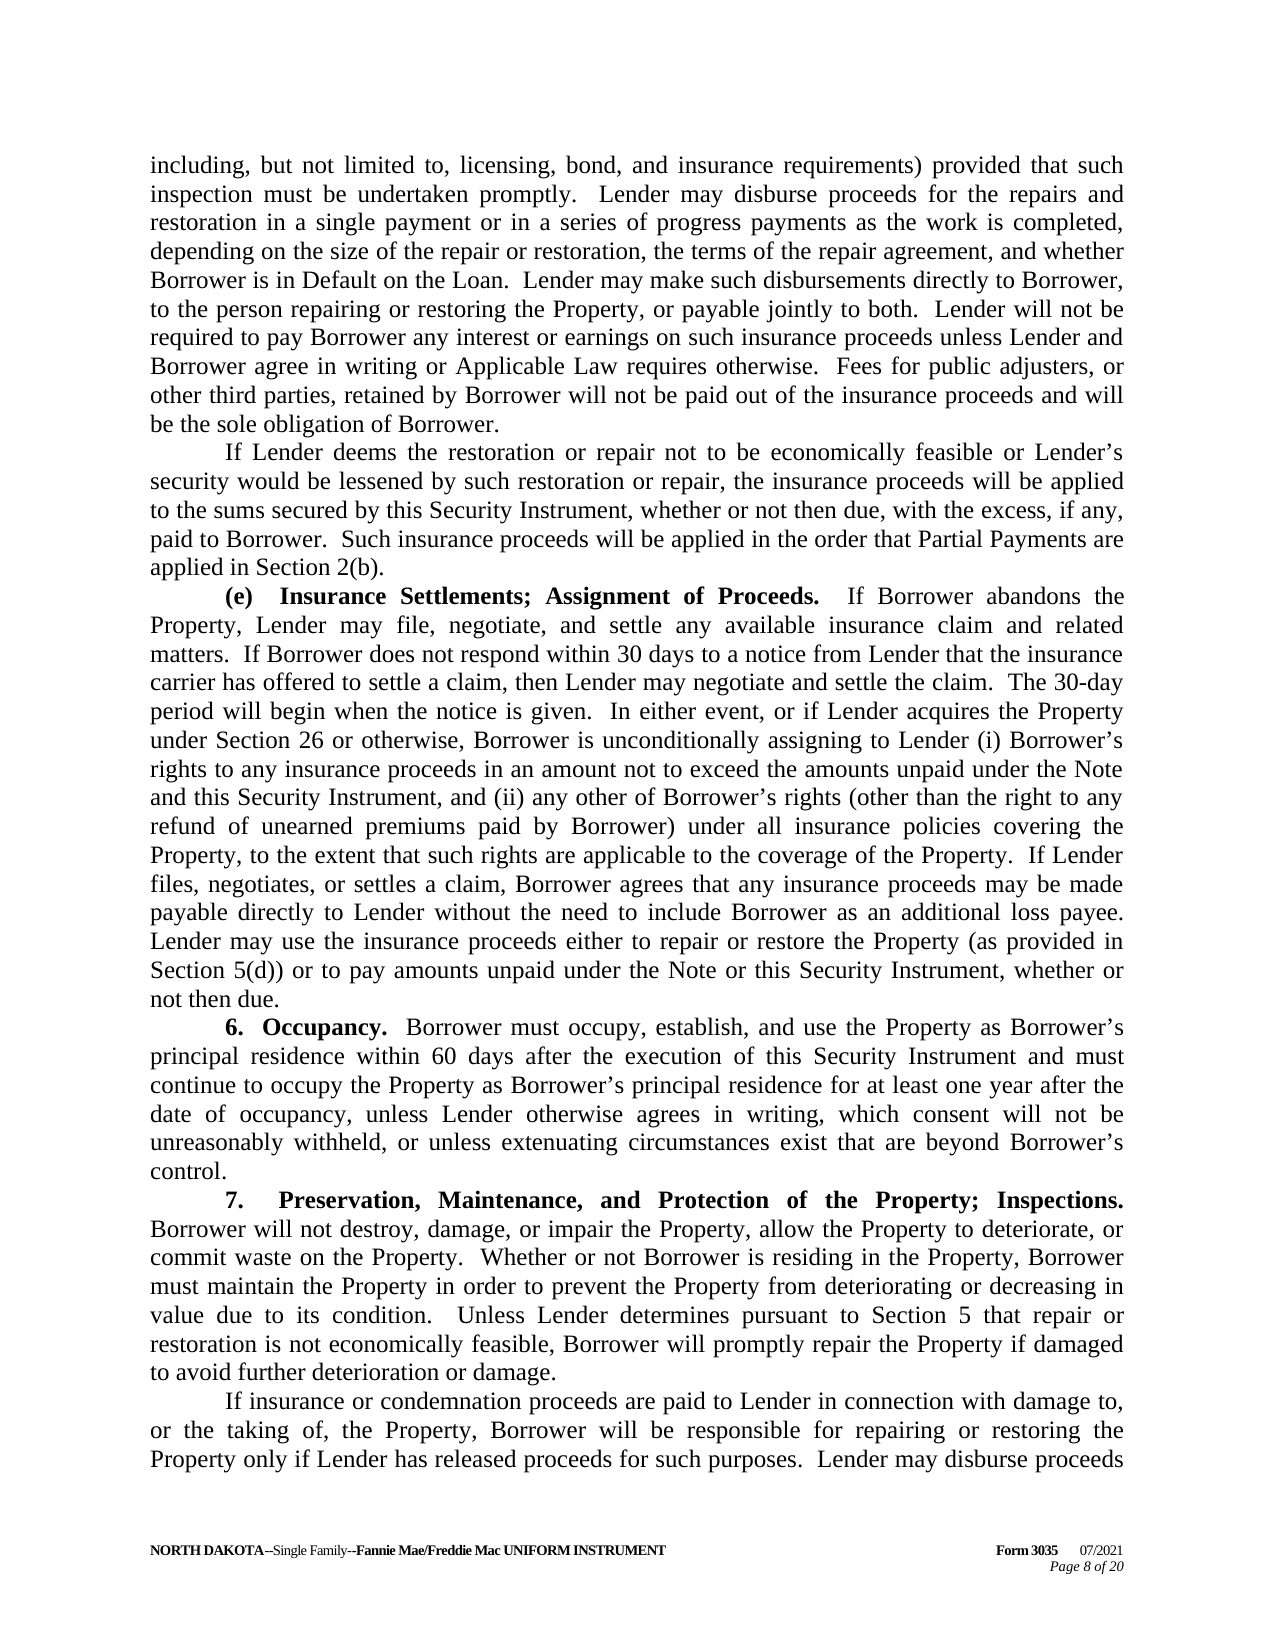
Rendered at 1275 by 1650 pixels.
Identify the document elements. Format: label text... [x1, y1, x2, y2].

text (e) Insurance Settlements; Assignment of Proceeds. If Borrower abandons the Property, Lender may file, negotiate, and settle any available insurance claim and related matters. If Borrower does not respond within 30 days to a notice from Lender that the insurance carrier has offered to settle a claim, then Lender may negotiate and settle the claim. The 30-day period will begin when the notice is given. In either event, or if Lender acquires the Property under Section 26 or otherwise, Borrower is unconditionally assigning to Lender (i) Borrower’s rights to any insurance proceeds in an amount not to exceed the amounts unpaid under the Note and this Security Instrument, and (ii) any other of Borrower’s rights (other than the right to any refund of unearned premiums paid by Borrower) under all insurance policies covering the Property, to the extent that such rights are applicable to the coverage of the Property. If Lender files, negotiates, or settles a claim, Borrower agrees that any insurance proceeds may be made payable directly to Lender without the need to include Borrower as an additional loss payee. Lender may use the insurance proceeds either to repair or restore the Property (as provided in Section 5(d)) or to pay amounts unpaid under the Note or this Security Instrument, whether or not then due. [150, 581, 1125, 1012]
text 7. Preservation, Maintenance, and Protection of the Property; Inspections. Borrower will not destroy, damage, or impair the Property, allow the Property to deteriorate, or commit waste on the Property. Whether or not Borrower is residing in the Property, Borrower must maintain the Property in order to prevent the Property from deteriorating or decreasing in value due to its condition. Unless Lender determines pursuant to Section 5 that repair or restoration is not economically feasible, Borrower will promptly repair the Property if damaged to avoid further deterioration or damage. [150, 1185, 1125, 1386]
text If Lender deems the restoration or repair not to be economically feasible or Lender’s security would be lessened by such restoration or repair, the insurance proceeds will be applied to the sums secured by this Security Instrument, whether or not then due, with the excess, if any, paid to Borrower. Such insurance proceeds will be applied in the order that Partial Payments are applied in Section 2(b). [150, 437, 1125, 581]
text 6. Occupancy. Borrower must occupy, establish, and use the Property as Borrower’s principal residence within 60 days after the execution of this Security Instrument and must continue to occupy the Property as Borrower’s principal residence for at least one year after the date of occupancy, unless Lender otherwise agrees in writing, which consent will not be unreasonably withheld, or unless extenuating circumstances exist that are beyond Borrower’s control. [150, 1012, 1125, 1185]
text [150, 150, 1125, 437]
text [150, 1386, 1125, 1472]
